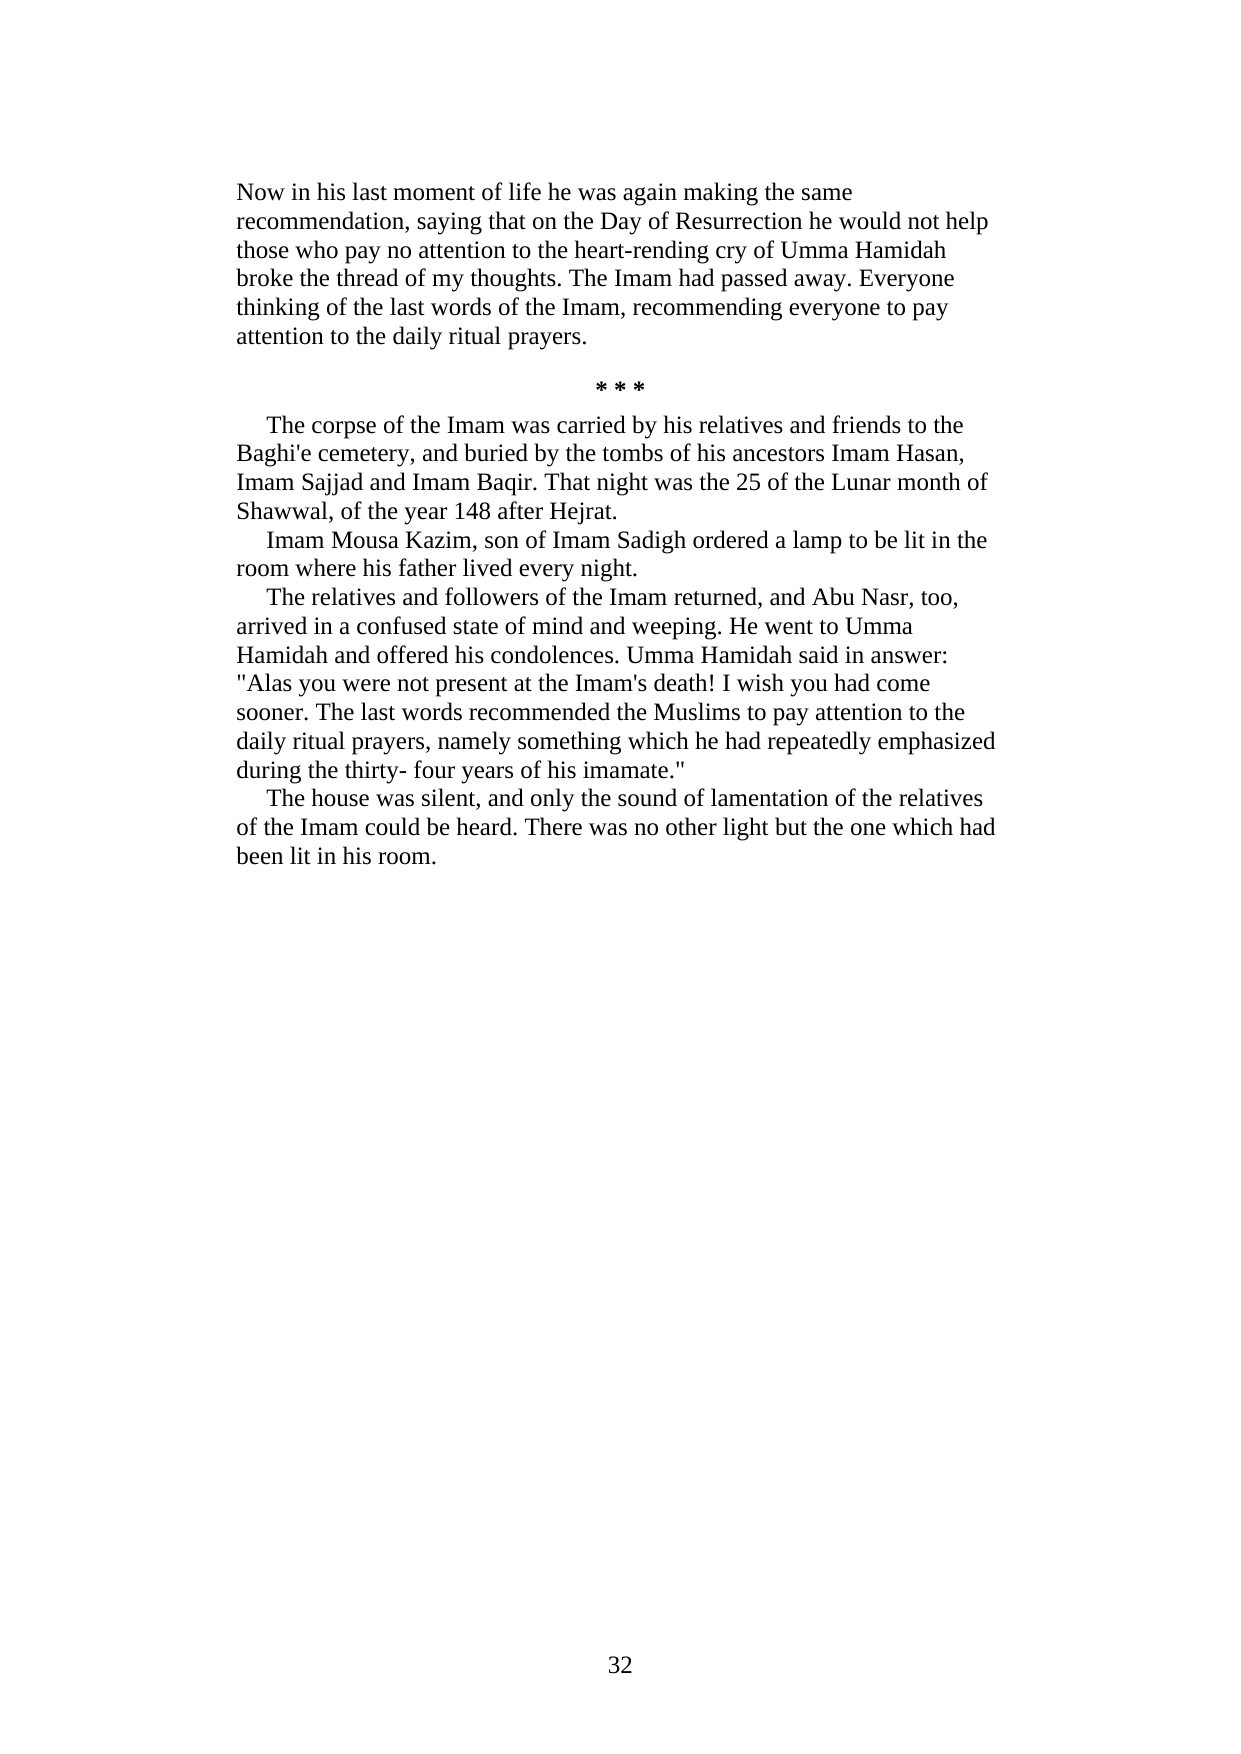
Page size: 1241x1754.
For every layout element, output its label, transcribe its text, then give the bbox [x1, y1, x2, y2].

text The relatives and followers of the Imam returned, and Abu Nasr, too, arrived in a confused state of mind and weeping. He went to Umma Hamidah and offered his condolences. Umma Hamidah said in answer: "Alas you were not present at the Imam's death! I wish you had come sooner. The last words recommended the Muslims to pay attention to the daily ritual prayers, namely something which he had repeatedly emphasized during the thirty- four years of his imamate." [236, 582, 1004, 783]
text The house was silent, and only the sound of lamentation of the relatives of the Imam could be heard. There was no other light but the one which had been lit in his room. [236, 783, 1004, 870]
text The corpse of the Imam was carried by his relatives and friends to the Baghi'e cemetery, and buried by the tombs of his ancestors Imam Hasan, Imam Sajjad and Imam Baqir. That night was the 25 of the Lunar month of Shawwal, of the year 148 after Hejrat. [236, 410, 1004, 525]
text Imam Mousa Kazim, son of Imam Sadigh ordered a lamp to be lit in the room where his father lived every night. [236, 525, 1004, 582]
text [236, 177, 1004, 350]
text * * * [236, 375, 1004, 403]
